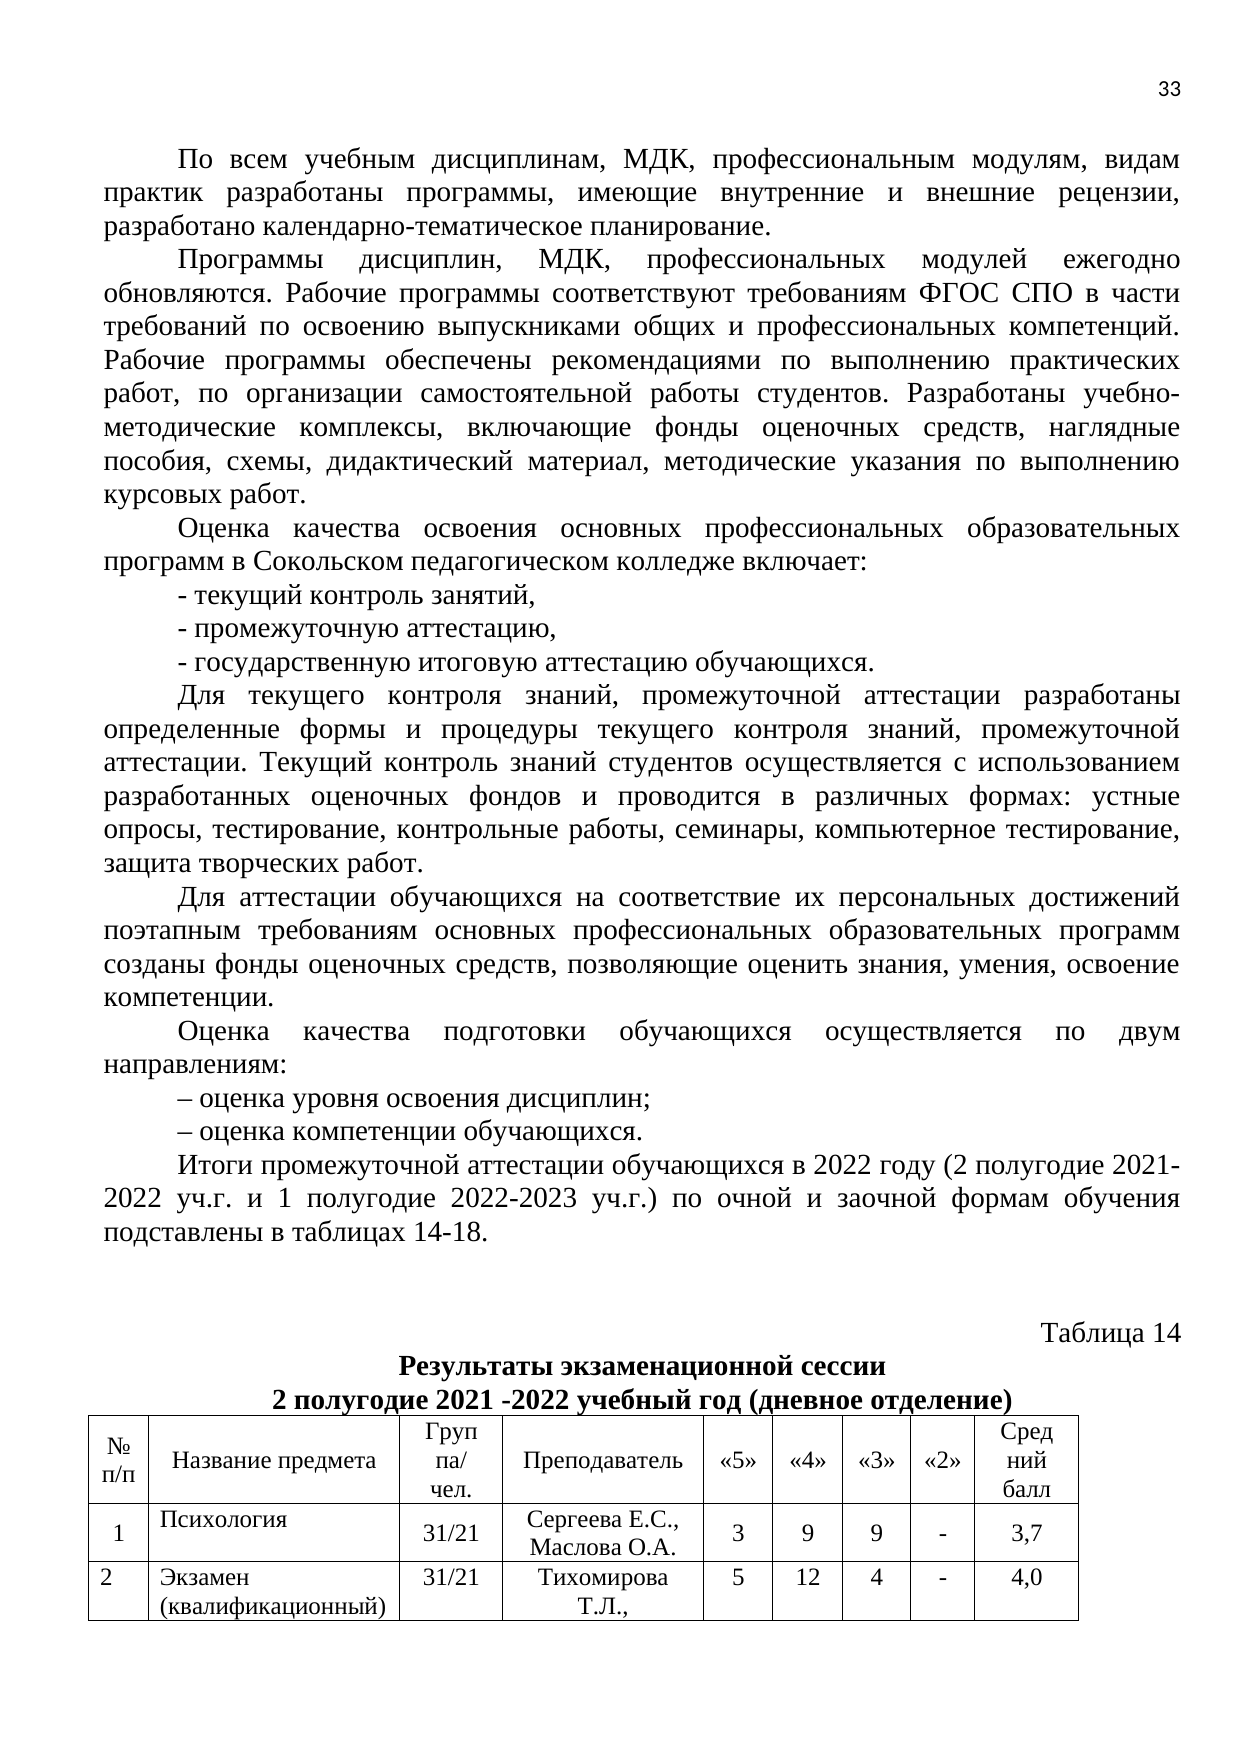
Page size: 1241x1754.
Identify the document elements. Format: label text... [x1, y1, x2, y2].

table_header Груп па/ чел. [400, 1416, 502, 1503]
table_cell 5 [704, 1562, 772, 1620]
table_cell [503, 1562, 703, 1620]
table_cell 1 [89, 1504, 148, 1561]
text 2 полугодие 2021 -2022 учебный год (дневное отделение) [103, 1382, 1181, 1415]
table_cell 4,0 [975, 1562, 1078, 1620]
table_cell 9 [773, 1504, 842, 1561]
table_header «4» [773, 1416, 842, 1503]
text Оценка качества освоения основных профессиональных образовательных программ в Сокольском педагогическом колледже включает: [103, 510, 1181, 577]
table_header Преподаватель [503, 1416, 703, 1503]
table_cell - [911, 1562, 974, 1620]
text - промежуточную аттестацию, [103, 610, 1181, 644]
table_header Название предмета [149, 1416, 399, 1503]
text Для текущего контроля знаний, промежуточной аттестации разработаны определенные формы и процедуры текущего контроля знаний, промежуточной аттестации. Текущий контроль знаний студентов осуществляется с использованием разработанных оценочных фондов и проводится в различных формах: устные опросы, тестирование, контрольные работы, семинары, компьютерное тестирование, защита творческих работ. [103, 677, 1181, 879]
table_cell - [911, 1504, 974, 1561]
table_header «3» [843, 1416, 910, 1503]
table_cell 3,7 [975, 1504, 1078, 1561]
text Итоги промежуточной аттестации обучающихся в 2022 году (2 полугодие 2021-2022 уч.г. и 1 полугодие 2022-2023 уч.г.) по очной и заочной формам обучения подставлены в таблицах 14-18. [103, 1147, 1181, 1248]
table_header № п/п [89, 1416, 148, 1503]
table_cell Психология [149, 1504, 399, 1561]
table_cell 3 [704, 1504, 772, 1561]
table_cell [149, 1562, 399, 1620]
text По всем учебным дисциплинам, МДК, профессиональным модулям, видам практик разработаны программы, имеющие внутренние и внешние рецензии, разработано календарно-тематическое планирование. [103, 141, 1181, 241]
text - текущий контроль занятий, [103, 577, 1181, 610]
table_cell 31/21 [400, 1504, 502, 1561]
table_cell 4 [843, 1562, 910, 1620]
table_cell 9 [843, 1504, 910, 1561]
table_header «5» [704, 1416, 772, 1503]
table_cell 12 [773, 1562, 842, 1620]
table_cell 2 [89, 1562, 148, 1620]
text Программы дисциплин, МДК, профессиональных модулей ежегодно обновляются. Рабочие программы соответствуют требованиям ФГОС СПО в части требований по освоению выпускниками общих и профессиональных компетенций. Рабочие программы обеспечены рекомендациями по выполнению практических работ, по организации самостоятельной работы студентов. Разработаны учебно-методические комплексы, включающие фонды оценочных средств, наглядные пособия, схемы, дидактический материал, методические указания по выполнению курсовых работ. [103, 241, 1181, 510]
text – оценка компетенции обучающихся. [103, 1113, 1181, 1147]
text Таблица 14 [103, 1315, 1181, 1348]
table_header «2» [911, 1416, 974, 1503]
text Для аттестации обучающихся на соответствие их персональных достижений поэтапным требованиям основных профессиональных образовательных программ созданы фонды оценочных средств, позволяющие оценить знания, умения, освоение компетенции. [103, 879, 1181, 1013]
text - государственную итоговую аттестацию обучающихся. [103, 644, 1181, 677]
table_header Сред ний балл [975, 1416, 1078, 1503]
table_cell Сергеева Е.С., Маслова О.А. [503, 1504, 703, 1561]
text – оценка уровня освоения дисциплин; [103, 1080, 1181, 1113]
table_cell 31/21 [400, 1562, 502, 1620]
text Результаты экзаменационной сессии [103, 1348, 1181, 1382]
text Оценка качества подготовки обучающихся осуществляется по двум направлениям: [103, 1013, 1181, 1080]
